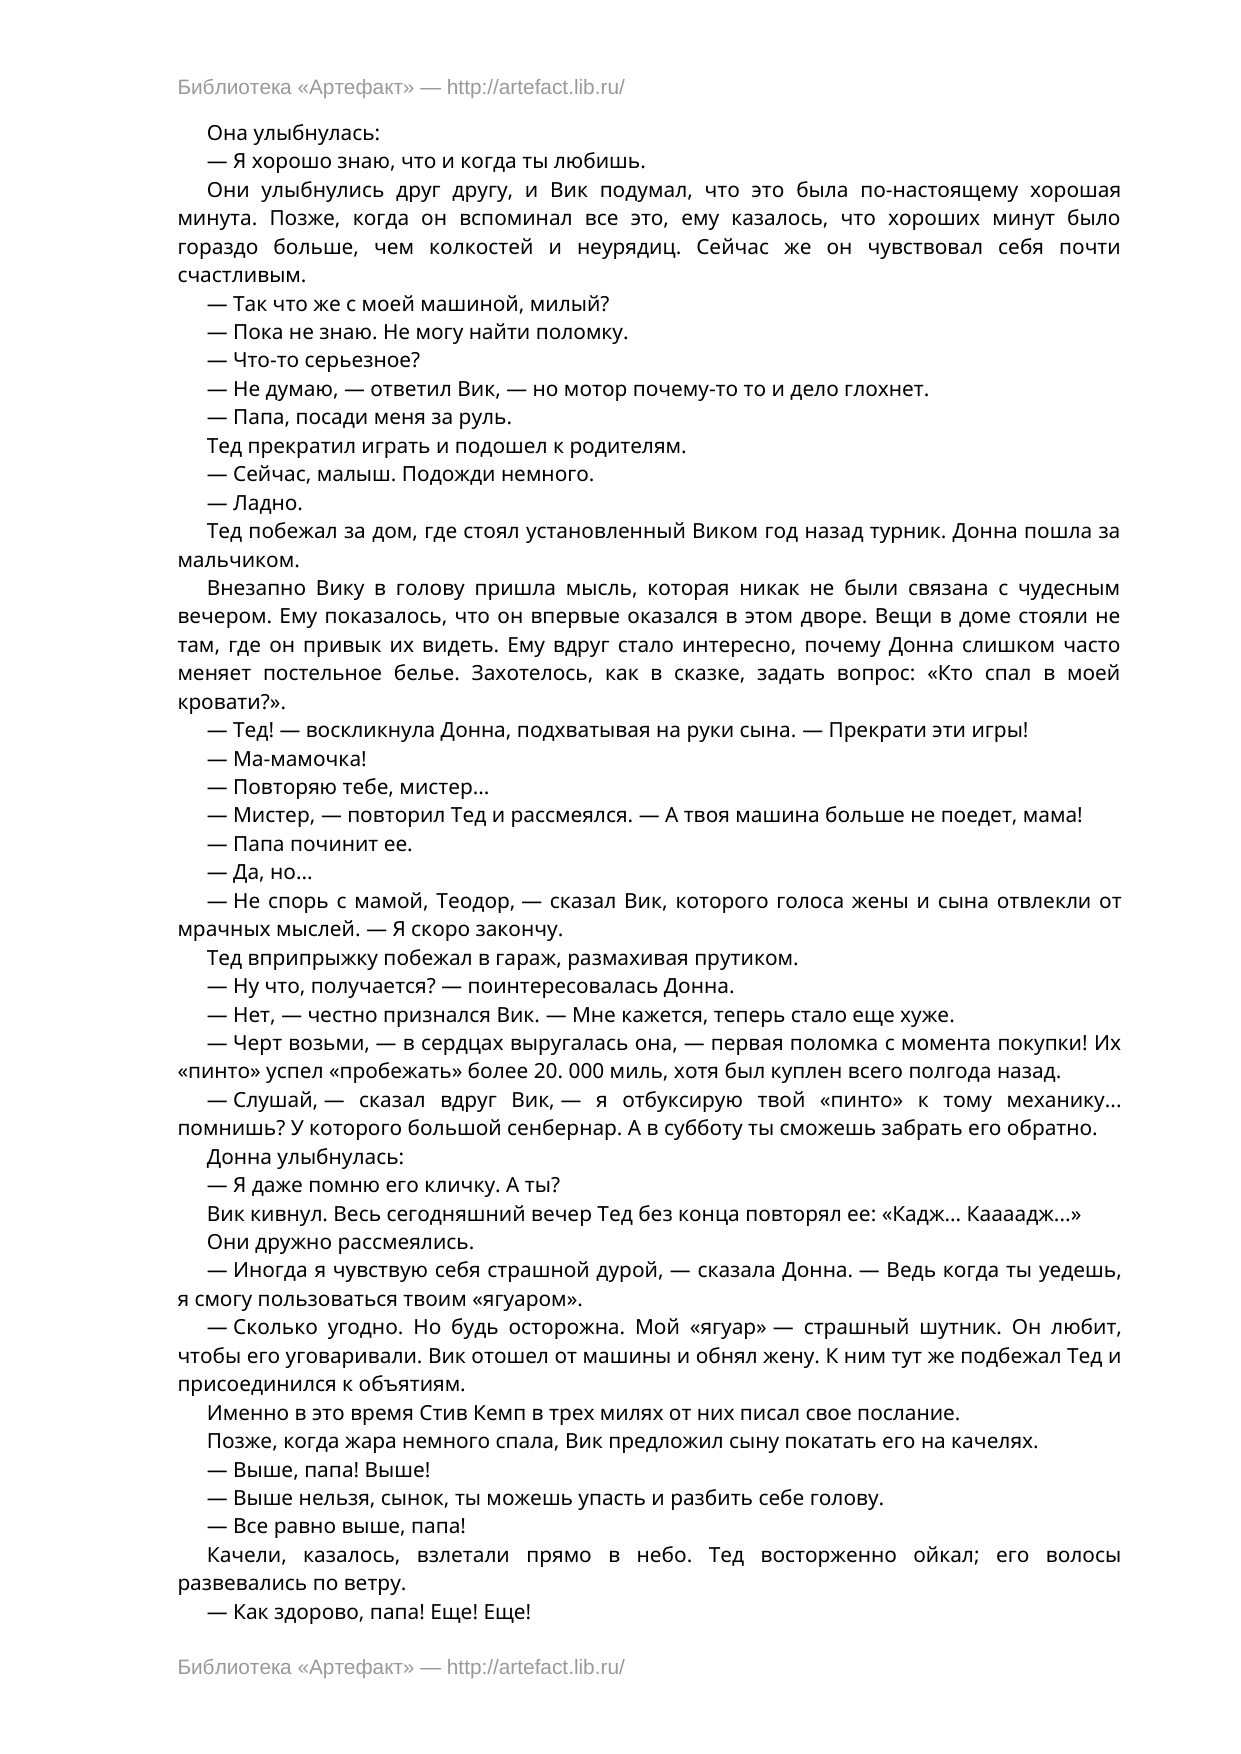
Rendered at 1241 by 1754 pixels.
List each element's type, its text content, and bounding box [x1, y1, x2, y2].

text — Выше нельзя, сынок, ты можешь упасть и разбить себе голову. [177, 1483, 1122, 1512]
text Позже, когда жара немного спала, Вик предложил сыну покатать его на качелях. [177, 1426, 1122, 1455]
text — Тед! — воскликнула Донна, подхватывая на руки сына. — Прекрати эти игры! [177, 715, 1122, 744]
text — Нет, — честно признался Вик. — Мне кажется, теперь стало еще хуже. [177, 1000, 1122, 1028]
text — Черт возьми, — в сердцах выругалась она, — первая поломка с момента покупки! Их «пинто» успел «пробежать» более 20. 000 миль, хотя был куплен всего полгода назад. [177, 1028, 1122, 1085]
text Тед побежал за дом, где стоял установленный Виком год назад турник. Донна пошла за мальчиком. [177, 516, 1122, 573]
text Именно в это время Стив Кемп в трех милях от них писал свое послание. [177, 1398, 1122, 1426]
text Качели, казалось, взлетали прямо в небо. Тед восторженно ойкал; его волосы развевались по ветру. [177, 1540, 1122, 1597]
text — Я даже помню его кличку. А ты? [177, 1170, 1122, 1199]
text — Не думаю, — ответил Вик, — но мотор почему-то то и дело глохнет. [177, 374, 1122, 402]
text Они улыбнулись друг другу, и Вик подумал, что это была по-настоящему хорошая минута. Позже, когда он вспоминал все это, ему казалось, что хороших минут было гораздо больше, чем колкостей и неурядиц. Сейчас же он чувствовал себя почти счастливым. [177, 175, 1122, 289]
text — Ладно. [177, 488, 1122, 516]
text — Мистер, — повторил Тед и рассмеялся. — А твоя машина больше не поедет, мама! [177, 801, 1122, 829]
text — Как здорово, папа! Еще! Еще! [177, 1597, 1122, 1625]
text — Сейчас, малыш. Подожди немного. [177, 459, 1122, 488]
text Тед вприпрыжку побежал в гараж, размахивая прутиком. [177, 943, 1122, 971]
text Внезапно Вику в голову пришла мысль, которая никак не были связана с чудесным вечером. Ему показалось, что он впервые оказался в этом дворе. Вещи в доме стояли не там, где он привык их видеть. Ему вдруг стало интересно, почему Донна слишком часто меняет постельное белье. Захотелось, как в сказке, задать вопрос: «Кто спал в моей кровати?». [177, 573, 1122, 715]
text — Сколько угодно. Но будь осторожна. Мой «ягуар» — страшный шутник. Он любит, чтобы его уговаривали. Вик отошел от машины и обнял жену. К ним тут же подбежал Тед и присоединился к объятиям. [177, 1312, 1122, 1398]
text — Все равно выше, папа! [177, 1512, 1122, 1540]
text — Ма-мамочка! [177, 744, 1122, 772]
text Тед прекратил играть и подошел к родителям. [177, 431, 1122, 459]
text Вик кивнул. Весь сегодняшний вечер Тед без конца повторял ее: «Кадж... Каааадж...» [177, 1199, 1122, 1227]
text — Папа починит ее. [177, 829, 1122, 857]
text — Я хорошо знаю, что и когда ты любишь. [177, 147, 1122, 175]
text — Не спорь с мамой, Теодор, — сказал Вик, которого голоса жены и сына отвлекли от мрачных мыслей. — Я скоро закончу. [177, 886, 1122, 943]
text — Выше, папа! Выше! [177, 1455, 1122, 1483]
text — Ну что, получается? — поинтересовалась Донна. [177, 971, 1122, 1000]
text Донна улыбнулась: [177, 1142, 1122, 1170]
text — Да, но... [177, 857, 1122, 886]
text — Пока не знаю. Не могу найти поломку. [177, 317, 1122, 346]
text — Повторяю тебе, мистер... [177, 772, 1122, 801]
text — Иногда я чувствую себя страшной дурой, — сказала Донна. — Ведь когда ты уедешь, я смогу пользоваться твоим «ягуаром». [177, 1256, 1122, 1312]
text — Слушай, — сказал вдруг Вик, — я отбуксирую твой «пинто» к тому механику... помнишь? У которого большой сенбернар. А в субботу ты сможешь забрать его обратно. [177, 1085, 1122, 1142]
text Они дружно рассмеялись. [177, 1227, 1122, 1256]
text — Папа, посади меня за руль. [177, 402, 1122, 431]
text — Что-то серьезное? [177, 346, 1122, 374]
text Она улыбнулась: [177, 118, 1122, 147]
text — Так что же с моей машиной, милый? [177, 289, 1122, 317]
